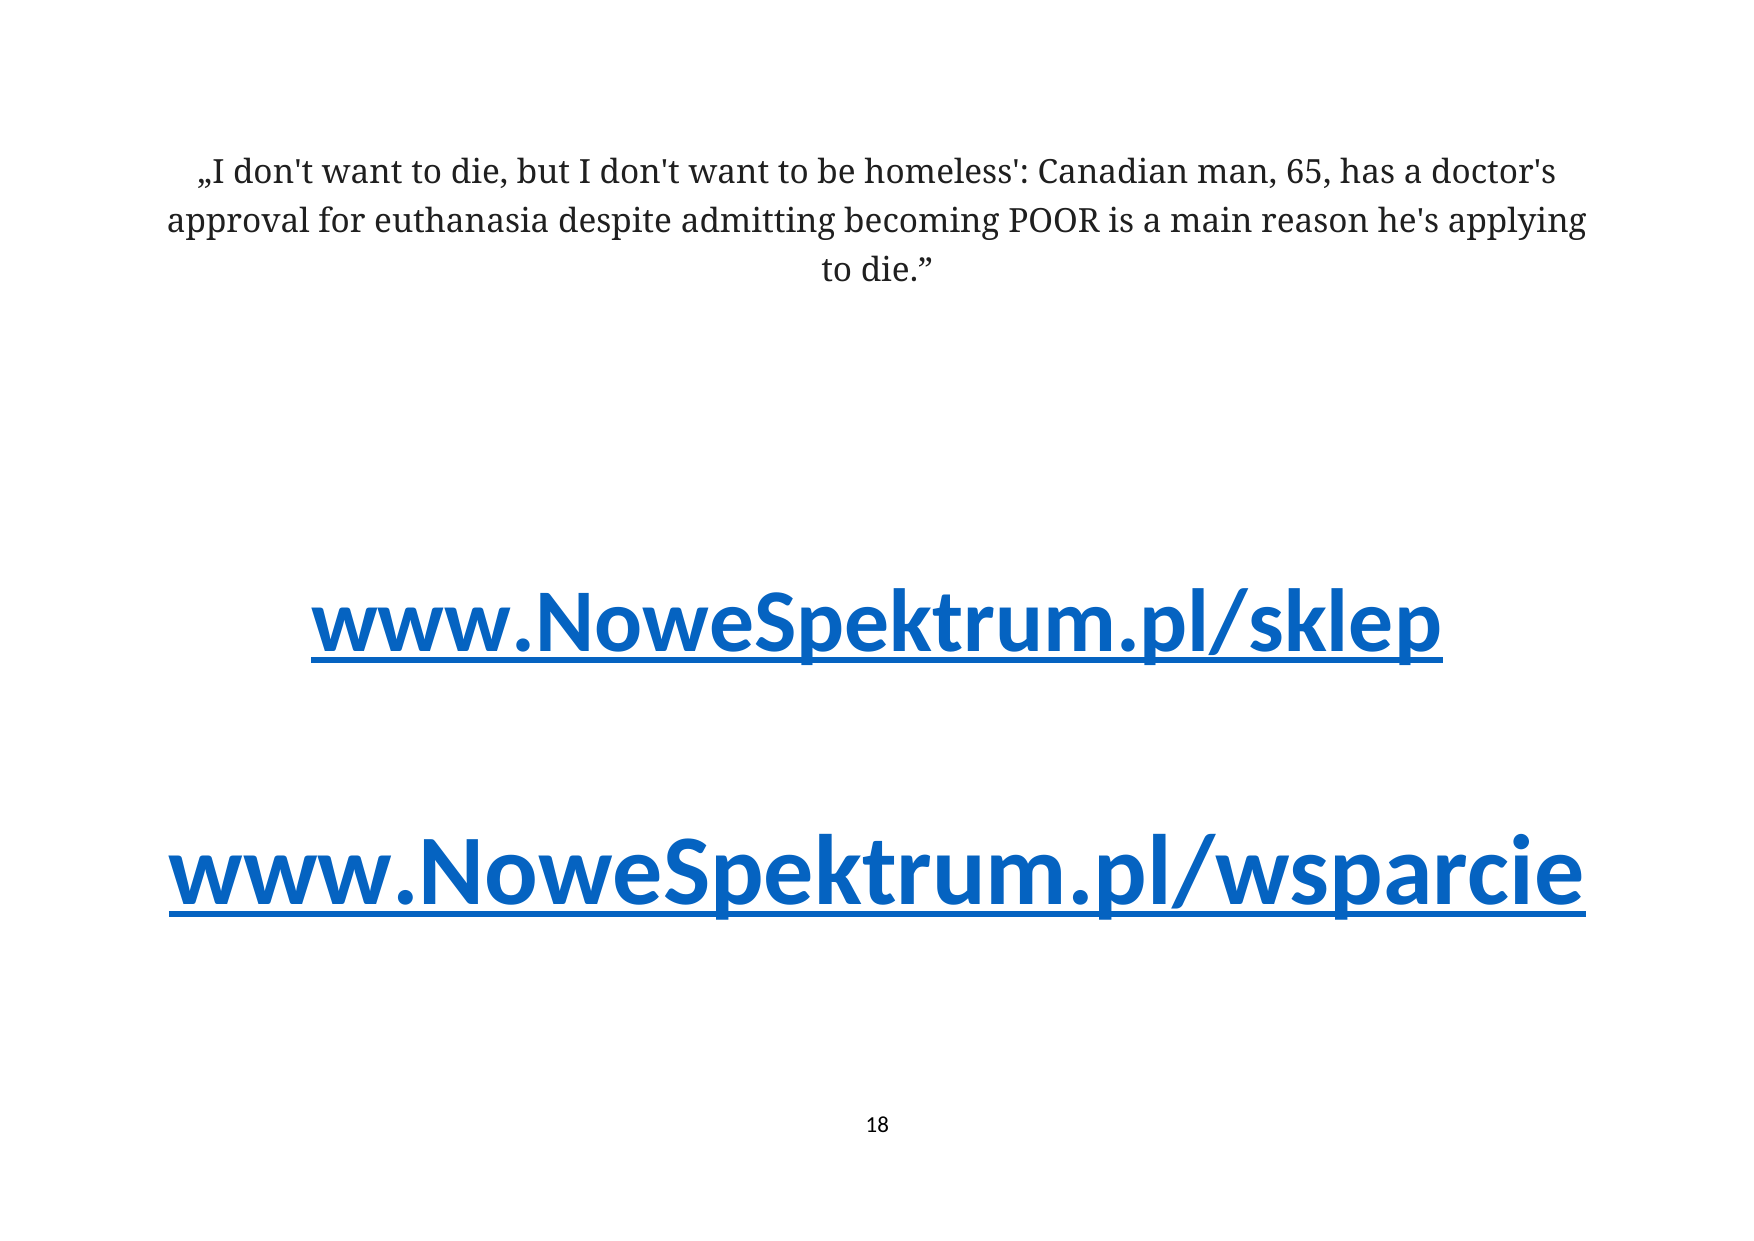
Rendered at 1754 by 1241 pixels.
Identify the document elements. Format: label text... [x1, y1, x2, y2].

text „I don't want to die, but I don't want to be homeless': Canadian man, 65, has a doctor's approval for euthanasia despite admitting becoming POOR is a main reason he's applying to die.” [148, 148, 1606, 291]
text www.NoweSpektrum.pl/wsparcie [148, 807, 1606, 929]
text www.NoweSpektrum.pl/sklep [148, 564, 1606, 674]
